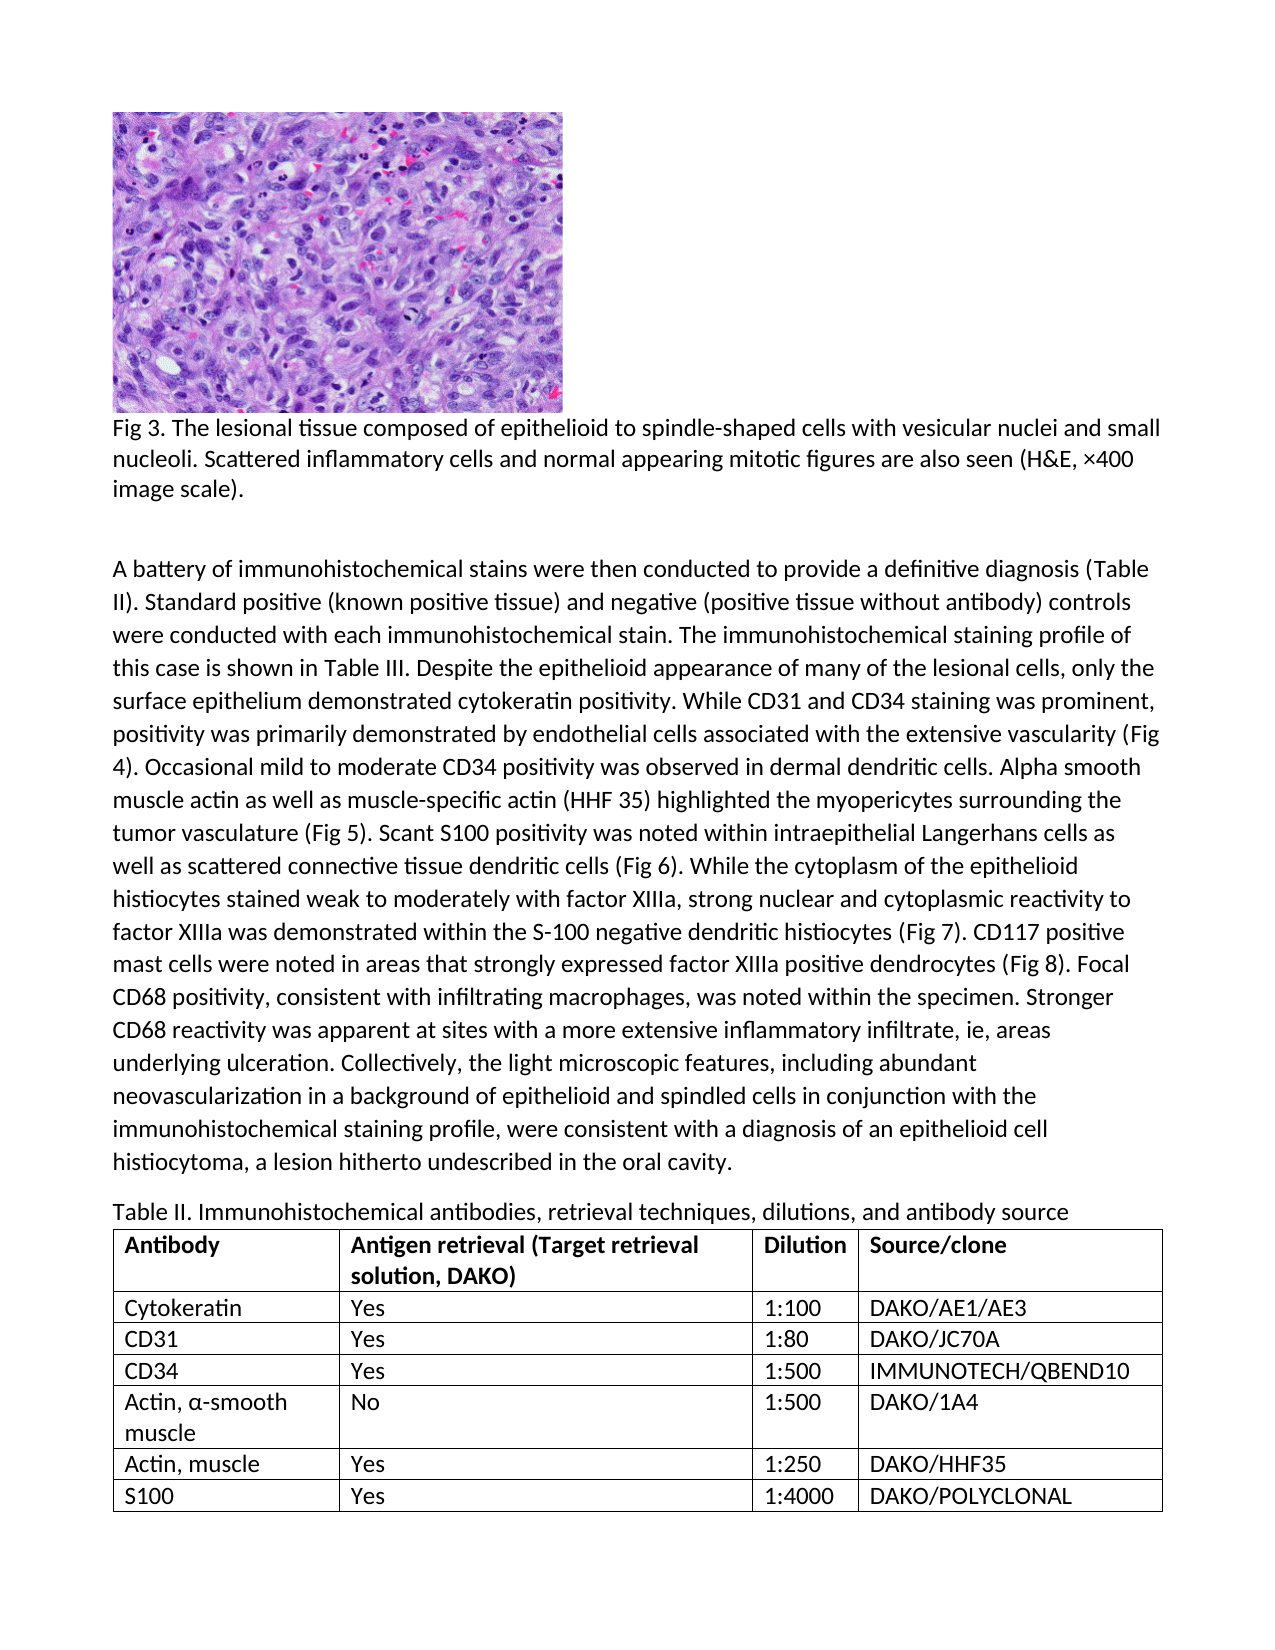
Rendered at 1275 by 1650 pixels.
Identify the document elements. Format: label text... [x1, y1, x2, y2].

table_cell DAKO/POLYCLONAL [859, 1480, 1162, 1511]
table_cell S100 [114, 1480, 339, 1511]
table_cell Yes [340, 1292, 752, 1322]
table_cell 1:500 [753, 1386, 858, 1447]
table_cell 1:500 [753, 1355, 858, 1385]
table_cell Actin, α-smooth muscle [114, 1386, 339, 1447]
table_cell DAKO/AE1/AE3 [859, 1292, 1162, 1322]
table_header Dilution [753, 1230, 858, 1291]
text Table II. Immunohistochemical antibodies, retrieval techniques, dilutions, and antibody source [112, 1196, 1162, 1226]
table_cell DAKO/HHF35 [859, 1449, 1162, 1479]
table_cell Yes [340, 1323, 752, 1354]
picture [112, 112, 563, 413]
table_header Antibody [114, 1230, 339, 1291]
text A battery of immunohistochemical stains were then conducted to provide a definitive diagnosis (Table II). Standard positive (known positive tissue) and negative (positive tissue without antibody) controls were conducted with each immunohistochemical stain. The immunohistochemical staining profile of this case is shown in Table III. Despite the epithelioid appearance of many of the lesional cells, only the surface epithelium demonstrated cytokeratin positivity. While CD31 and CD34 staining was prominent, positivity was primarily demonstrated by endothelial cells associated with the extensive vascularity (Fig 4). Occasional mild to moderate CD34 positivity was observed in dermal dendritic cells. Alpha smooth muscle actin as well as muscle-specific actin (HHF 35) highlighted the myopericytes surrounding the tumor vasculature (Fig 5). Scant S100 positivity was noted within intraepithelial Langerhans cells as well as scattered connective tissue dendritic cells (Fig 6). While the cytoplasm of the epithelioid histiocytes stained weak to moderately with factor XIIIa, strong nuclear and cytoplasmic reactivity to factor XIIIa was demonstrated within the S-100 negative dendritic histiocytes (Fig 7). CD117 positive mast cells were noted in areas that strongly expressed factor XIIIa positive dendrocytes (Fig 8). Focal CD68 positivity, consistent with infiltrating macrophages, was noted within the specimen. Stronger CD68 reactivity was apparent at sites with a more extensive inflammatory infiltrate, ie, areas underlying ulceration. Collectively, the light microscopic features, including abundant neovascularization in a background of epithelioid and spindled cells in conjunction with the immunohistochemical staining profile, were consistent with a diagnosis of an epithelioid cell histiocytoma, a lesion hitherto undescribed in the oral cavity. [112, 554, 1162, 1177]
table_cell 1:4000 [753, 1480, 858, 1511]
table_cell Yes [340, 1449, 752, 1479]
table_cell Yes [340, 1480, 752, 1511]
table_header Source/clone [859, 1230, 1162, 1291]
table_cell Cytokeratin [114, 1292, 339, 1322]
table_cell CD34 [114, 1355, 339, 1385]
table_cell CD31 [114, 1323, 339, 1354]
table_cell DAKO/1A4 [859, 1386, 1162, 1447]
table_cell 1:100 [753, 1292, 858, 1322]
table_cell 1:80 [753, 1323, 858, 1354]
table_cell No [340, 1386, 752, 1447]
table_cell Actin, muscle [114, 1449, 339, 1479]
table_header Antigen retrieval (Target retrieval solution, DAKO) [340, 1230, 752, 1291]
table_cell 1:250 [753, 1449, 858, 1479]
text Fig 3. The lesional tissue composed of epithelioid to spindle-shaped cells with vesicular nuclei and small nucleoli. Scattered inflammatory cells and normal appearing mitotic figures are also seen (H&E, ×400 image scale). [112, 412, 1162, 504]
table_cell IMMUNOTECH/QBEND10 [859, 1355, 1162, 1385]
table_cell DAKO/JC70A [859, 1323, 1162, 1354]
table_cell Yes [340, 1355, 752, 1385]
